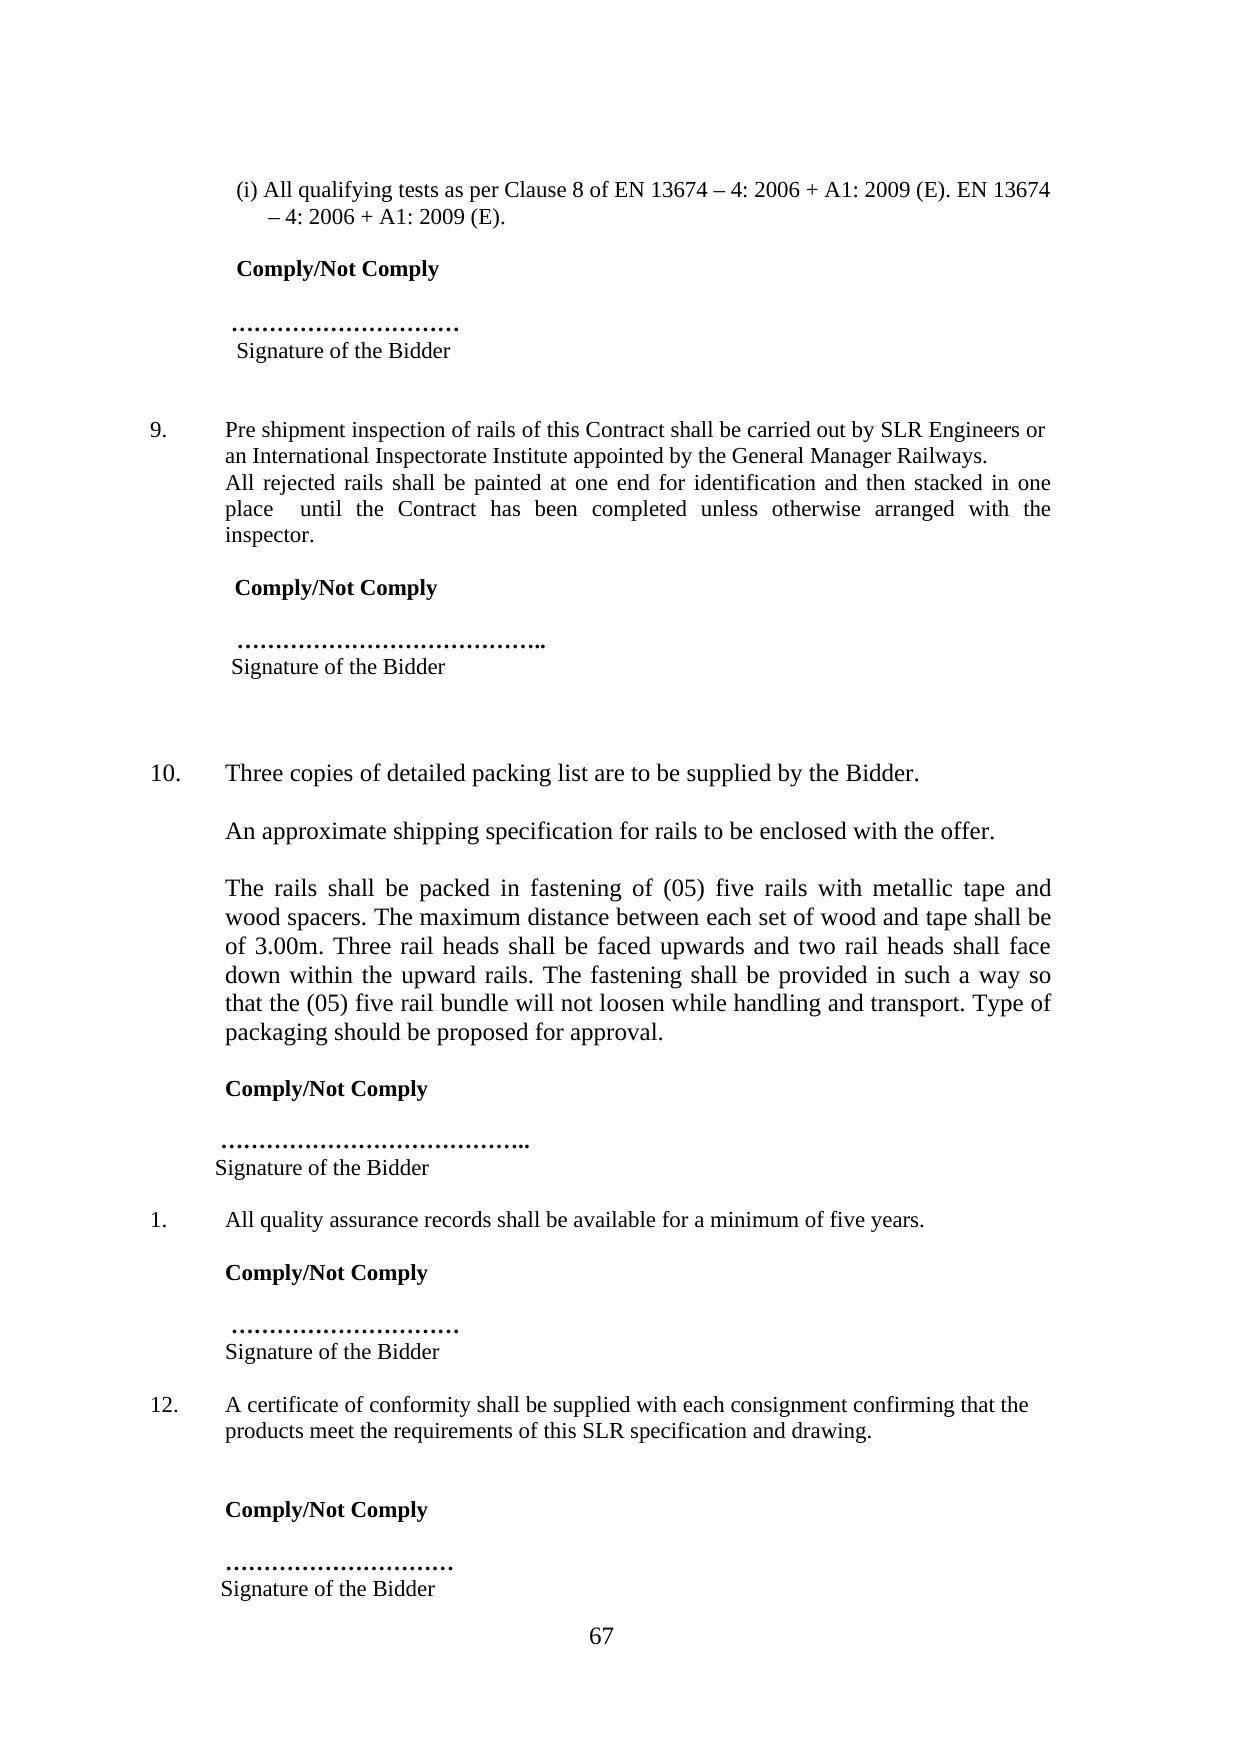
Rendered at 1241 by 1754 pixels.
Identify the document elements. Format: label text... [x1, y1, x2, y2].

text The rails shall be packed in fastening of (05) five rails with metallic tape and wood spacers. The maximum distance between each set of wood and tape shall be of 3.00m. Three rail heads shall be faced upwards and two rail heads shall face down within the upward rails. The fastening shall be provided in such a way so that the (05) five rail bundle will not loosen while handling and transport. Type of packaging should be proposed for approval. [225, 873, 1053, 1046]
text Signature of the Bidder [150, 1154, 1053, 1180]
text ………………………… [150, 1549, 1053, 1576]
text Comply/Not Comply [225, 1075, 1053, 1101]
text (i) All qualifying tests as per Clause 8 of EN 13674 – 4: 2006 + A1: 2009 (E). EN 13674 – 4: 2006 + A1: 2009 (E). [236, 176, 1053, 229]
text All rejected rails shall be painted at one end for identification and then stacked in one place until the Contract has been completed unless otherwise arranged with the inspector. [225, 469, 1053, 548]
text Signature of the Bidder [150, 1576, 1053, 1602]
text Comply/Not Comply [225, 1259, 1053, 1286]
text 9. Pre shipment inspection of rails of this Contract shall be carried out by SLR Engineers or an International Inspectorate Institute appointed by the General Manager Railways. [150, 416, 1053, 469]
text ………………………………….. [150, 1127, 1053, 1154]
text ………………………… [150, 311, 1053, 337]
text An approximate shipping specification for rails to be enclosed with the offer. [225, 816, 1053, 845]
text Comply/Not Comply [234, 255, 1053, 282]
text 12. A certificate of conformity shall be supplied with each consignment confirming that the products meet the requirements of this SLR specification and drawing. [150, 1391, 1053, 1444]
text Comply/Not Comply [234, 574, 1053, 600]
text Signature of the Bidder [150, 337, 1053, 363]
text Signature of the Bidder [150, 653, 1053, 679]
text Signature of the Bidder [150, 1338, 1053, 1365]
text ………………………… [150, 1312, 1053, 1338]
list All quality assurance records shall be available for a minimum of five years. [150, 1207, 1053, 1233]
text Comply/Not Comply [150, 1496, 1053, 1523]
text ………………………………….. [150, 627, 1053, 653]
text 10. Three copies of detailed packing list are to be supplied by the Bidder. [150, 758, 1053, 787]
